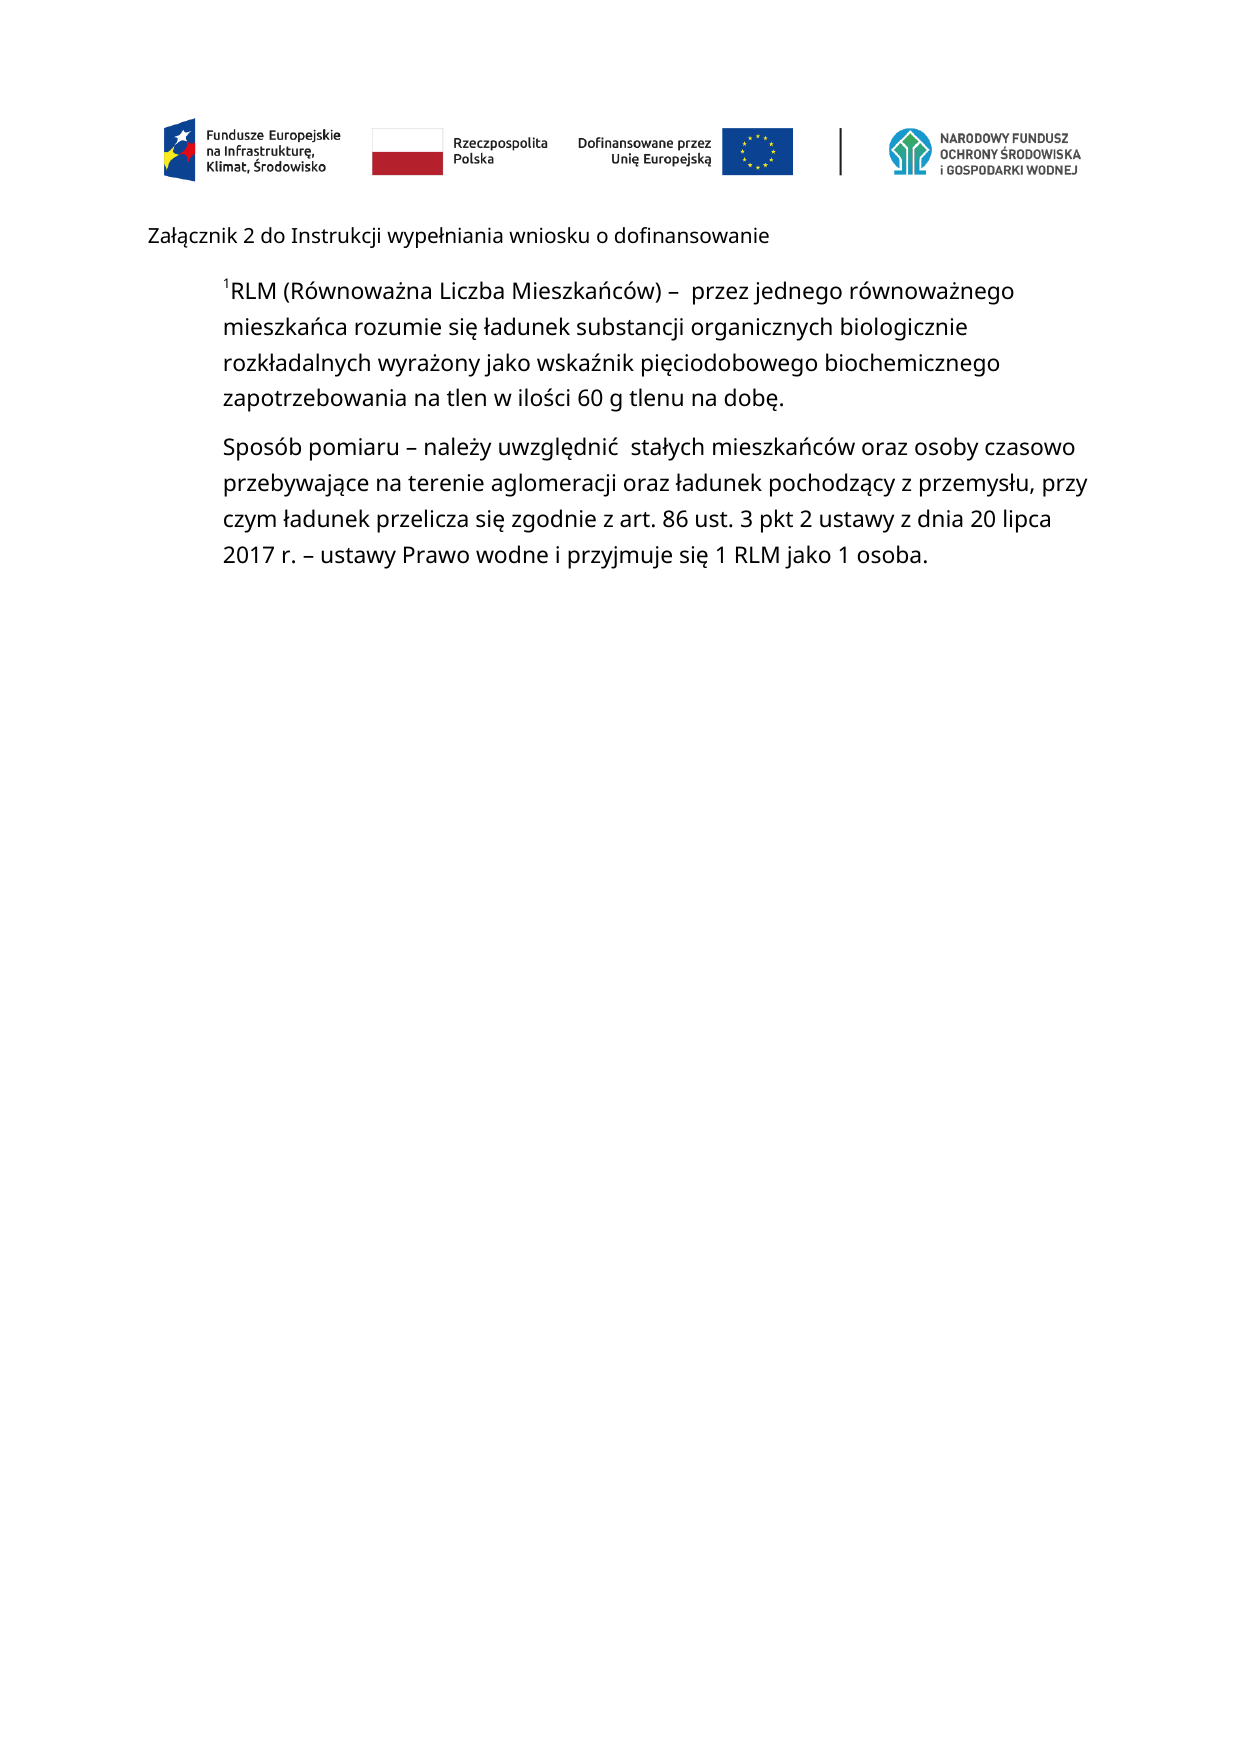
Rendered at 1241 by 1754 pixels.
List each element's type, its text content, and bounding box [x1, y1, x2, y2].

picture [147, 102, 1093, 197]
list Sposób pomiaru – należy uwzględnić stałych mieszkańców oraz osoby czasowo przebywające na terenie aglomeracji oraz ładunek pochodzący z przemysłu, przy czym ładunek przelicza się zgodnie z art. 86 ust. 3 pkt 2 ustawy z dnia 20 lipca 2017 r. – ustawy Prawo wodne i przyjmuje się 1 RLM jako 1 osoba. [223, 431, 1093, 570]
list 1RLM (Równoważna Liczba Mieszkańców) – przez jednego równoważnego mieszkańca rozumie się ładunek substancji organicznych biologicznie rozkładalnych wyrażony jako wskaźnik pięciodobowego biochemicznego zapotrzebowania na tlen w ilości 60 g tlenu na dobę. [223, 274, 1093, 414]
